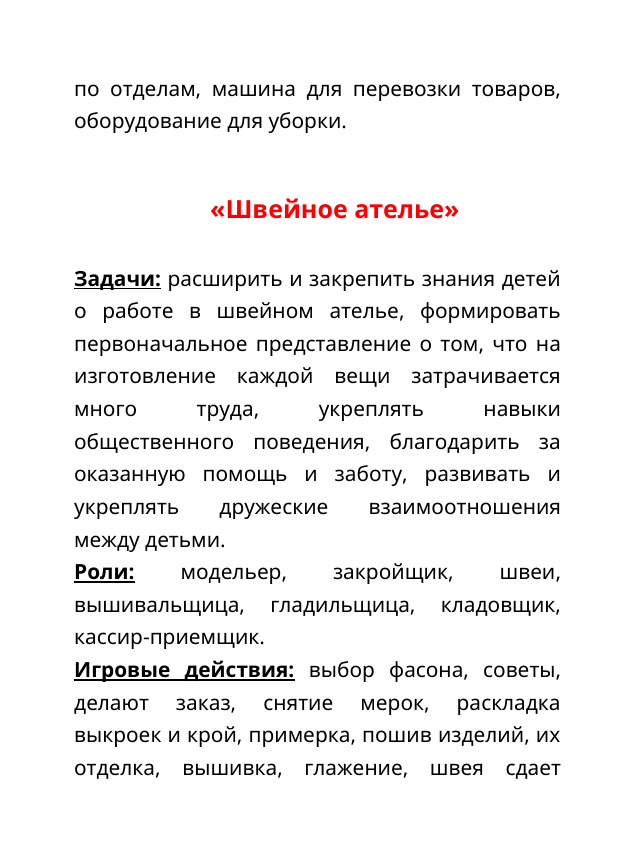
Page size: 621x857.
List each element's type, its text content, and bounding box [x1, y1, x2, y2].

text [74, 655, 561, 781]
text «Швейное ателье» [74, 192, 561, 226]
text Задачи: расширить и закрепить знания детей о работе в швейном ателье, формировать первоначальное представление о том, что на изготовление каждой вещи затрачивается много труда, укреплять навыки общественного поведения, благодарить за оказанную помощь и заботу, развивать и укреплять дружеские взаимоотношения между детьми. [74, 264, 561, 553]
text Роли: модельер, закройщик, швеи, вышивальщица, гладильщица, кладовщик, кассир-приемщик. [74, 557, 561, 651]
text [74, 74, 561, 135]
